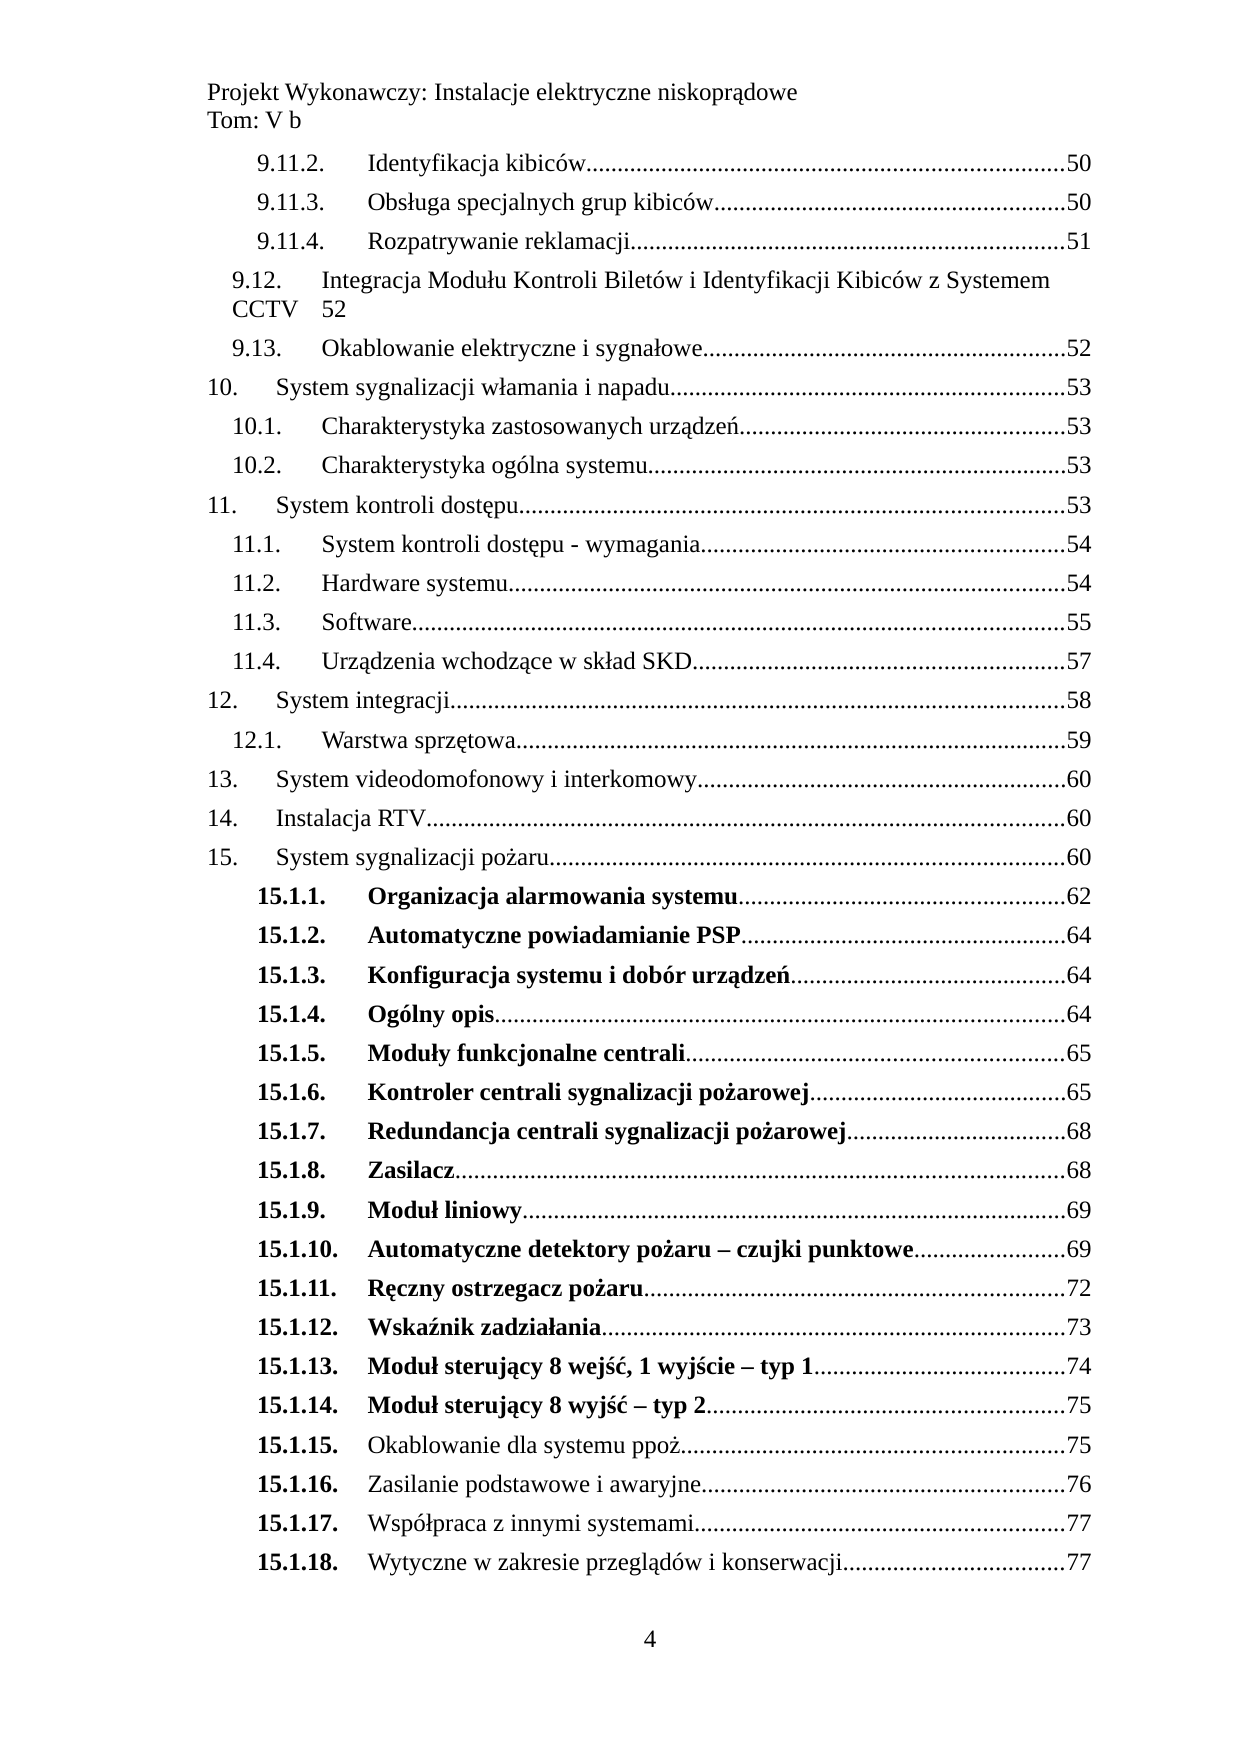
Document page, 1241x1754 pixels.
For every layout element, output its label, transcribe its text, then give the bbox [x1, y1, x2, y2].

text 15.1.15. Okablowanie dla systemu ppoż 75 [257, 1430, 1092, 1458]
text 15.1.10. Automatyczne detektory pożaru – czujki punktowe 69 [257, 1234, 1092, 1263]
text 9.13. Okablowanie elektryczne i sygnałowe 52 [232, 333, 1092, 362]
text 9.11.4. Rozpatrywanie reklamacji 51 [257, 226, 1092, 255]
text 10. System sygnalizacji włamania i napadu 53 [207, 372, 1092, 401]
text 15.1.17. Współpraca z innymi systemami 77 [257, 1508, 1092, 1537]
text 11.4. Urządzenia wchodzące w skład SKD 57 [232, 646, 1092, 675]
text 15.1.2. Automatyczne powiadamianie PSP 64 [257, 921, 1092, 949]
text 15.1.5. Moduły funkcjonalne centrali 65 [257, 1038, 1092, 1067]
text 15.1.11. Ręczny ostrzegacz pożaru 72 [257, 1273, 1092, 1302]
text 15.1.16. Zasilanie podstawowe i awaryjne 76 [257, 1469, 1092, 1498]
text 10.1. Charakterystyka zastosowanych urządzeń 53 [232, 411, 1092, 440]
text 15.1.12. Wskaźnik zadziałania 73 [257, 1312, 1092, 1341]
text 15.1.1. Organizacja alarmowania systemu 62 [257, 881, 1092, 910]
text 9.11.2. Identyfikacja kibiców 50 [257, 148, 1092, 176]
text 9.12. Integracja Modułu Kontroli Biletów i Identyfikacji Kibiców z Systemem CCTV 52 [232, 265, 1092, 323]
text 15.1.4. Ogólny opis 64 [257, 999, 1092, 1028]
text 15.1.14. Moduł sterujący 8 wyjść – typ 2 75 [257, 1391, 1092, 1419]
text 11.1. System kontroli dostępu - wymagania 54 [232, 529, 1092, 558]
text 15. System sygnalizacji pożaru 60 [207, 842, 1092, 871]
text 13. System videodomofonowy i interkomowy 60 [207, 764, 1092, 793]
text 14. Instalacja RTV 60 [207, 803, 1092, 832]
text 12. System integracji 58 [207, 686, 1092, 714]
text 15.1.9. Moduł liniowy 69 [257, 1195, 1092, 1223]
text 12.1. Warstwa sprzętowa 59 [232, 725, 1092, 753]
text 9.11.3. Obsługa specjalnych grup kibiców 50 [257, 187, 1092, 216]
text 15.1.8. Zasilacz 68 [257, 1156, 1092, 1184]
text 11. System kontroli dostępu 53 [207, 490, 1092, 518]
text 15.1.6. Kontroler centrali sygnalizacji pożarowej 65 [257, 1077, 1092, 1106]
text 15.1.18. Wytyczne w zakresie przeglądów i konserwacji 77 [257, 1547, 1092, 1576]
text 11.2. Hardware systemu 54 [232, 568, 1092, 597]
text 15.1.7. Redundancja centrali sygnalizacji pożarowej 68 [257, 1116, 1092, 1145]
text 11.3. Software 55 [232, 607, 1092, 636]
text 10.2. Charakterystyka ogólna systemu 53 [232, 451, 1092, 479]
text 15.1.13. Moduł sterujący 8 wejść, 1 wyjście – typ 1 74 [257, 1351, 1092, 1380]
text 15.1.3. Konfiguracja systemu i dobór urządzeń 64 [257, 960, 1092, 988]
